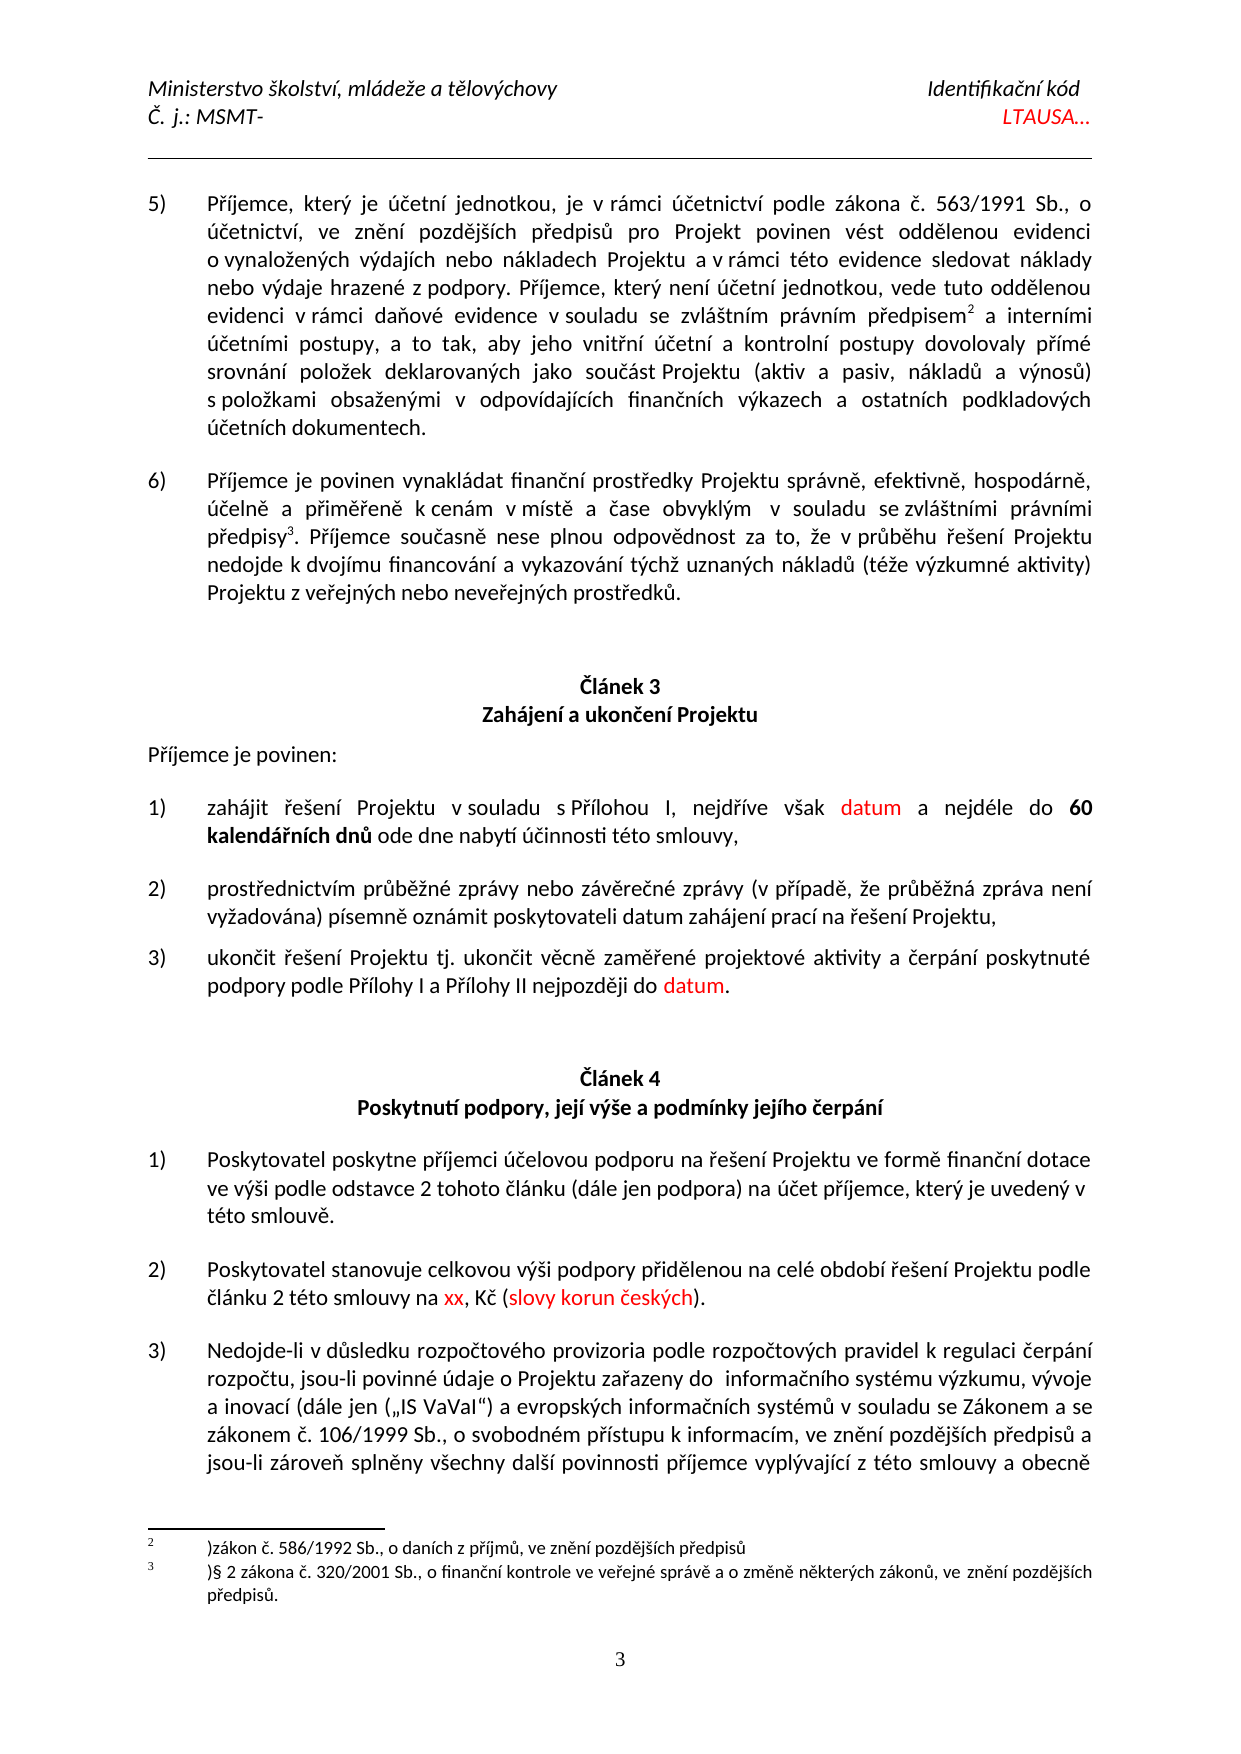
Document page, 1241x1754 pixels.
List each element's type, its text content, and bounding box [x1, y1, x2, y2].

text Zahájení a ukončení Projektu [148, 700, 1092, 728]
list prostřednictvím průběžné zprávy nebo závěrečné zprávy (v případě, že průběžná zpráva není vyžadována) písemně oznámit poskytovateli datum zahájení prací na řešení Projektu, [148, 874, 1092, 931]
list Poskytovatel stanovuje celkovou výši podpory přidělenou na celé období řešení Projektu podle článku 2 této smlouvy na xx, Kč (slovy korun českých). [148, 1255, 1092, 1311]
list Příjemce, který je účetní jednotkou, je v rámci účetnictví podle zákona č. 563/1991 Sb., o účetnictví, ve znění pozdějších předpisů pro Projekt povinen vést oddělenou evidenci o vynaložených výdajích nebo nákladech Projektu a v rámci této evidence sledovat náklady nebo výdaje hrazené z podpory. Příjemce, který není účetní jednotkou, vede tuto oddělenou evidenci v rámci daňové evidence v souladu se zvláštním právním předpisem a interními účetními postupy, a to tak, aby jeho vnitřní účetní a kontrolní postupy dovolovaly přímé srovnání položek deklarovaných jako součást Projektu (aktiv a pasiv, nákladů a výnosů) s položkami obsaženými v odpovídajících finančních výkazech a ostatních podkladových účetních dokumentech. [148, 189, 1092, 441]
list Příjemce je povinen vynakládat finanční prostředky Projektu správně, efektivně, hospodárně, účelně a přiměřeně k cenám v místě a čase obvyklým v souladu se zvláštními právními předpisy. Příjemce současně nese plnou odpovědnost za to, že v průběhu řešení Projektu nedojde k dvojímu financování a vykazování týchž uznaných nákladů (téže výzkumné aktivity) Projektu z veřejných nebo neveřejných prostředků. [148, 466, 1092, 606]
text Článek 3 [148, 672, 1092, 700]
list zahájit řešení Projektu v souladu s Přílohou I, nejdříve však datum a nejdéle do 60 kalendářních dnů ode dne nabytí účinnosti této smlouvy, [148, 793, 1092, 849]
list Poskytovatel poskytne příjemci účelovou podporu na řešení Projektu ve formě finanční dotace ve výši podle odstavce 2 tohoto článku (dále jen podpora) na účet příjemce, který je uvedený v této smlouvě. [148, 1146, 1092, 1230]
text Článek 4 [148, 1064, 1092, 1093]
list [148, 1336, 1092, 1476]
list ukončit řešení Projektu tj. ukončit věcně zaměřené projektové aktivity a čerpání poskytnuté podpory podle Přílohy I a Přílohy II nejpozději do datum. [148, 943, 1092, 999]
text Příjemce je povinen: [148, 740, 1092, 768]
text Poskytnutí podpory, její výše a podmínky jejího čerpání [148, 1093, 1092, 1121]
